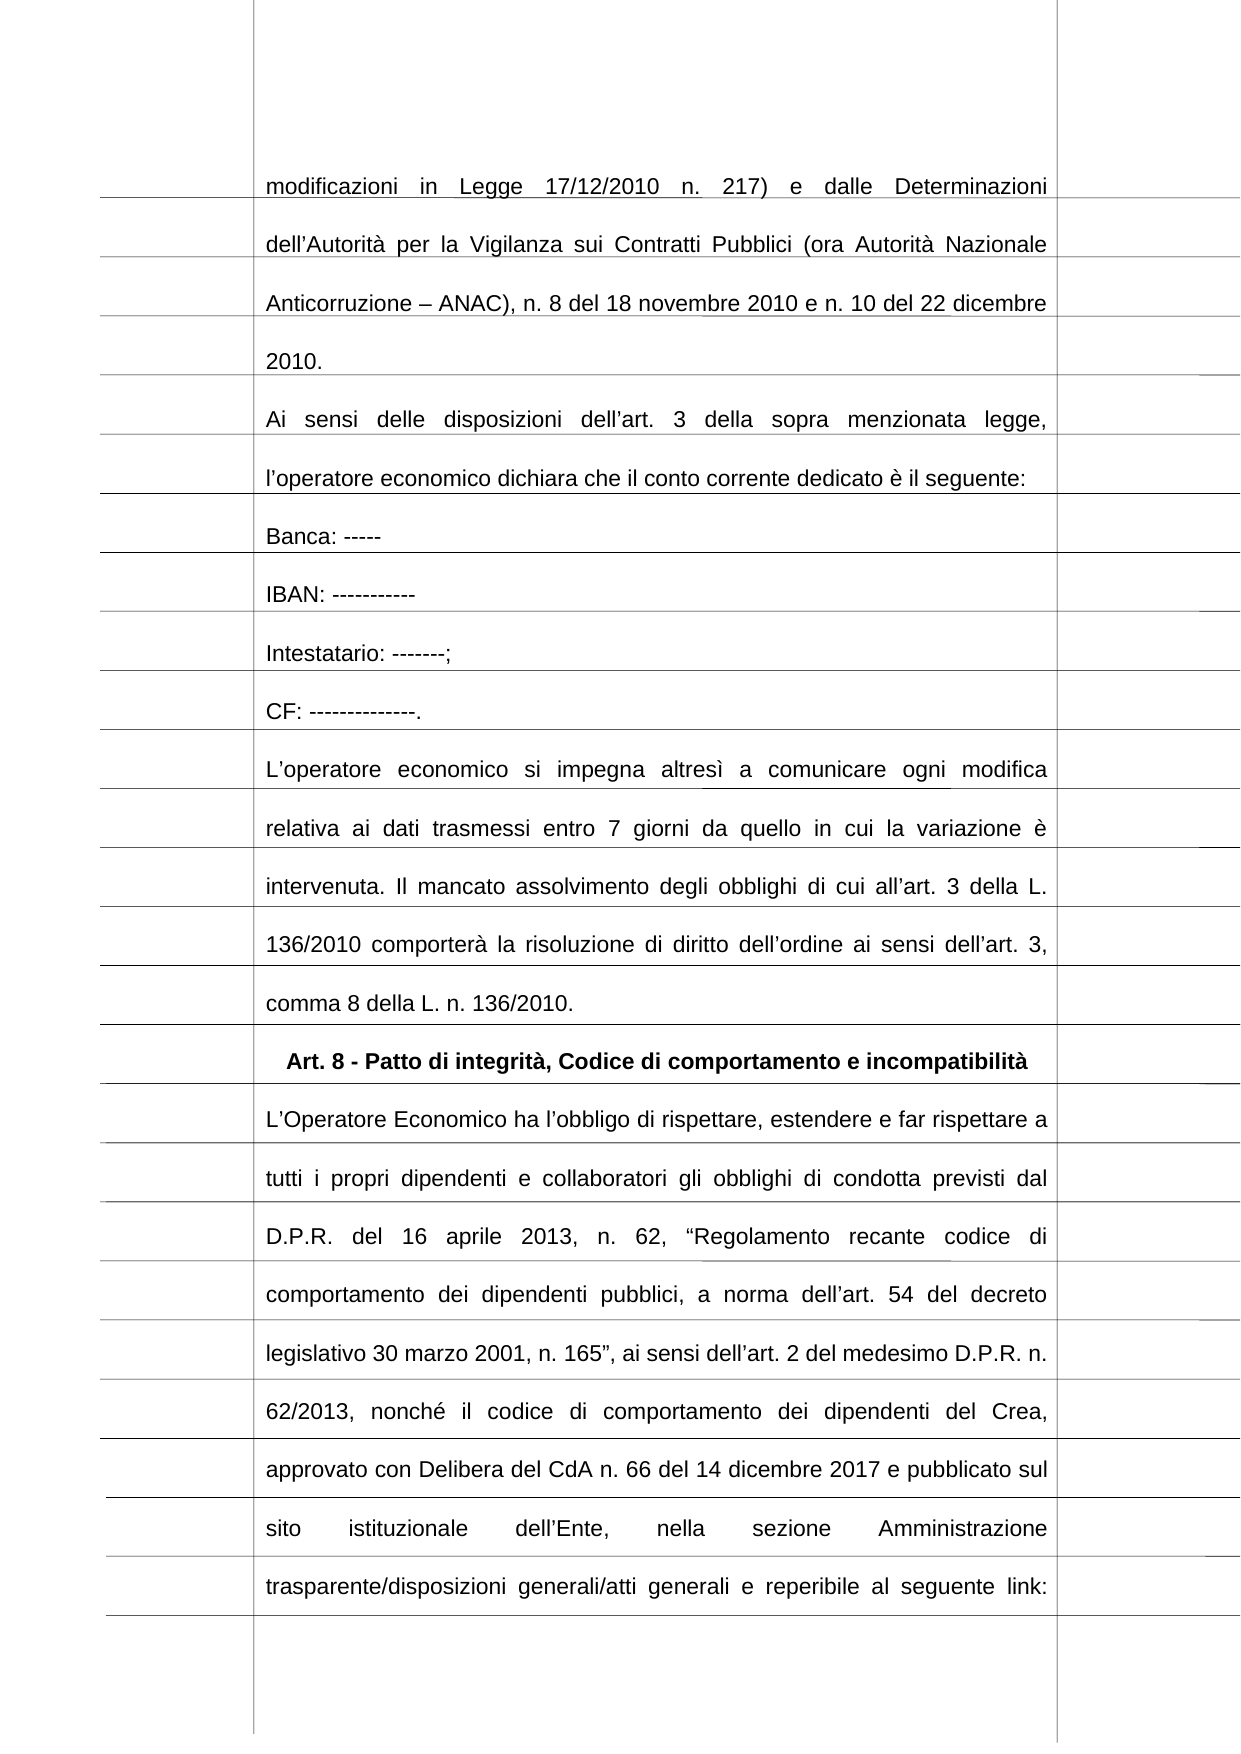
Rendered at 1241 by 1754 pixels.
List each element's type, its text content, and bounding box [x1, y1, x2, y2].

text CF: --------------. [266, 673, 1048, 731]
text Banca: ----- [266, 498, 1048, 556]
text Intestatario: -------; [266, 614, 1048, 673]
text Art. 8 - Patto di integrità, Codice di comportamento e incompatibilità [266, 1023, 1048, 1081]
text L’operatore economico si impegna altresì a comunicare ogni modifica relativa ai dati trasmessi entro 7 giorni da quello in cui la variazione è intervenuta. Il mancato assolvimento degli obblighi di cui all’art. 3 della L. 136/2010 comporterà la risoluzione di diritto dell’ordine ai sensi dell’art. 3, comma 8 della L. n. 136/2010. [266, 731, 1048, 1023]
text IBAN: ----------- [266, 556, 1048, 614]
text Ai sensi delle disposizioni dell’art. 3 della sopra menzionata legge, l’operatore economico dichiara che il conto corrente dedicato è il seguente: [266, 381, 1048, 498]
